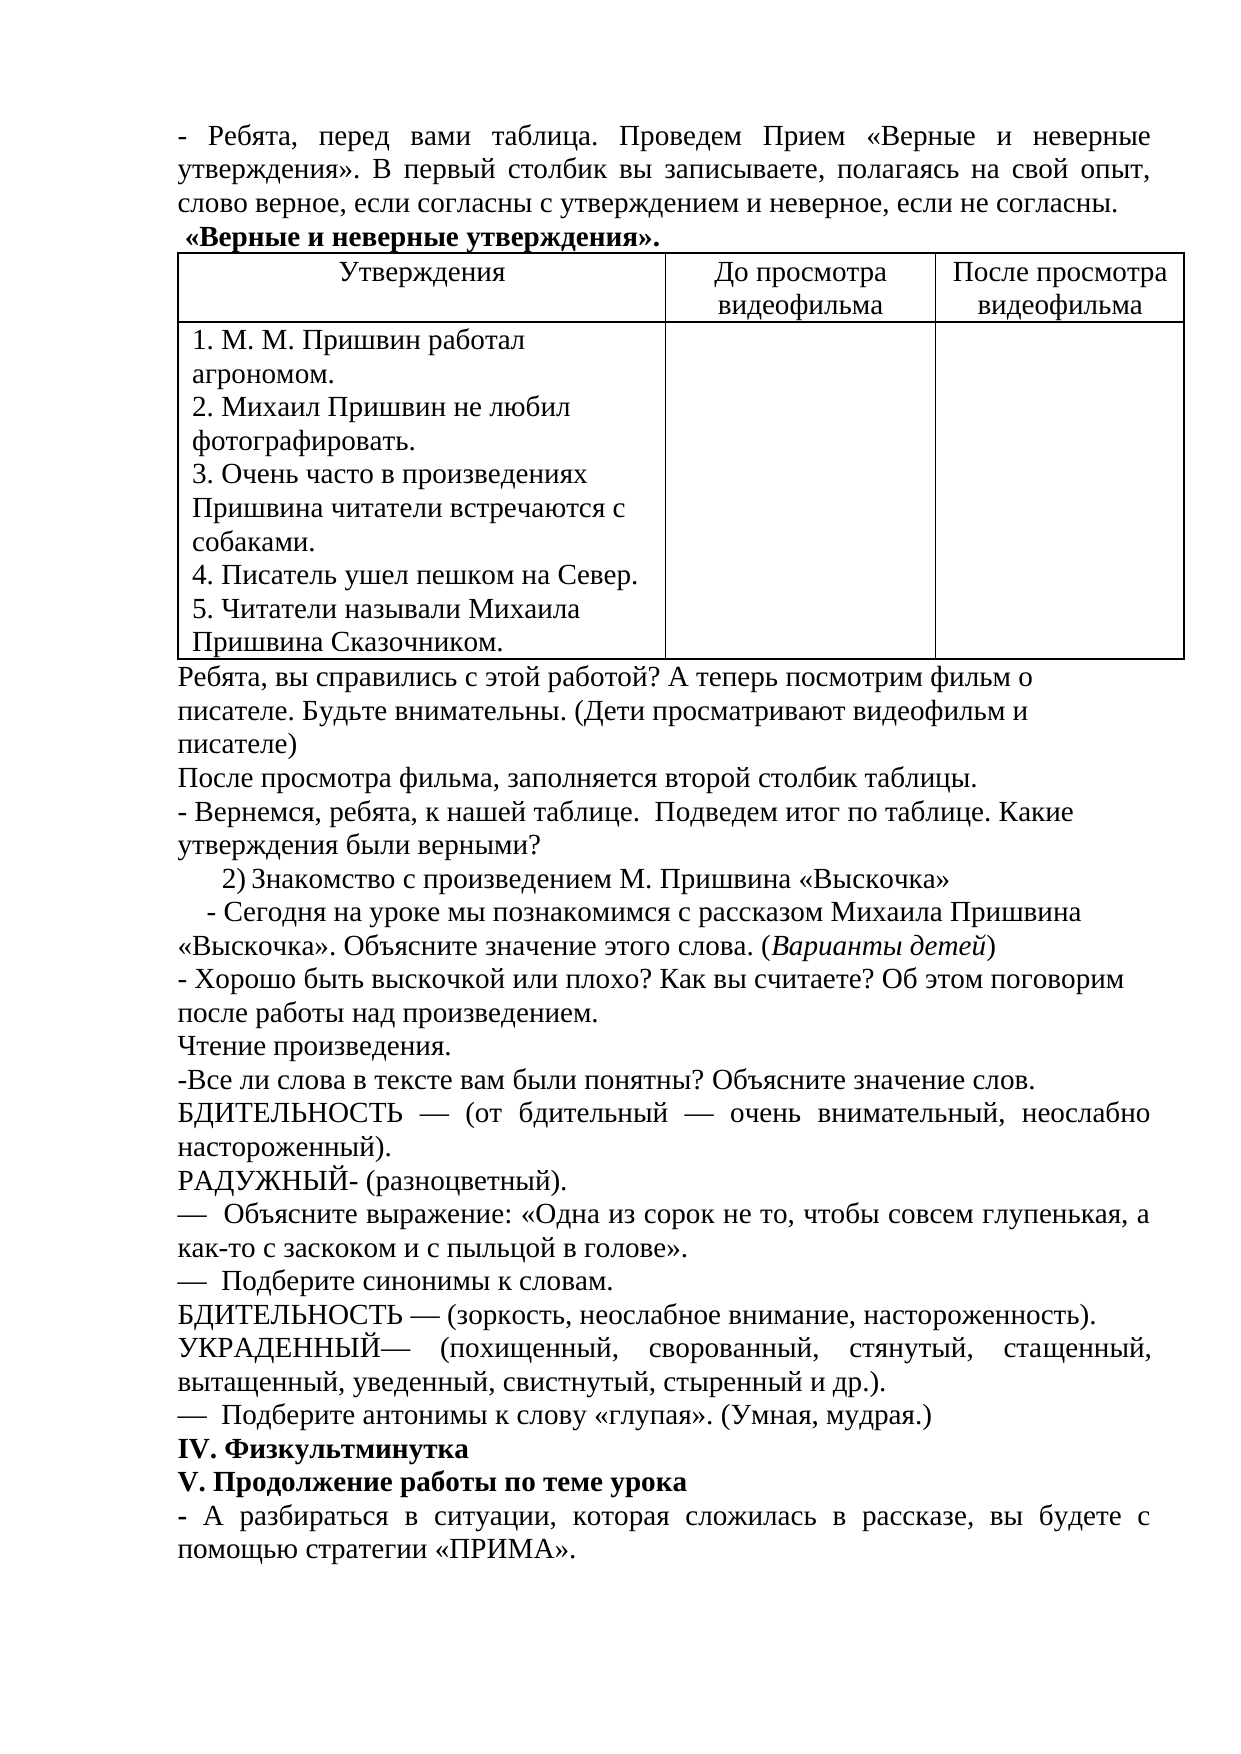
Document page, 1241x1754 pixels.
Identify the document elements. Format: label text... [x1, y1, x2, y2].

table_cell [666, 323, 935, 658]
text IV. Физкультминутка [177, 1431, 1152, 1464]
text -Все ли слова в тексте вам были понятны? Объясните значение слов. [177, 1062, 1152, 1096]
text — Объясните выражение: «Одна из сорок не то, чтобы совсем глупенькая, а как-то с заскоком и с пыльцой в голове». [177, 1196, 1152, 1263]
text — Подберите синонимы к словам. [177, 1263, 1152, 1297]
table_cell 1. М. М. Пришвин работал агрономом. 2. Михаил Пришвин не любил фотографировать. 3. Очень часто в произведениях Пришвина читатели встречаются с собаками. 4. Писатель ушел пешком на Север. 5. Читатели называли Михаила Пришвина Сказочником. [179, 323, 665, 658]
text - Ребята, перед вами таблица. Проведем Прием «Верные и неверные утверждения». В первый столбик вы записываете, полагаясь на свой опыт, слово верное, если согласны с утверждением и неверное, если не согласны. [177, 118, 1152, 219]
text V. Продолжение работы по теме урока [177, 1464, 1152, 1498]
text - Вернемся, ребята, к нашей таблице. Подведем итог по таблице. Какие утверждения были верными? [177, 794, 1152, 861]
table_header До просмотра видеофильма [666, 254, 935, 321]
text РАДУЖНЫЙ- (разноцветный). [177, 1163, 1152, 1196]
text УКРАДЕННЫЙ— (похищенный, сворованный, стянутый, стащенный, вытащенный, уведенный, свистнутый, стыренный и др.). [177, 1330, 1152, 1397]
text — Подберите антонимы к слову «глупая». (Умная, мудрая.) [177, 1397, 1152, 1431]
text БДИТЕЛЬНОСТЬ — (от бдительный — очень внимательный, неослабно настороженный). [177, 1096, 1152, 1163]
text - А разбираться в ситуации, которая сложилась в рассказе, вы будете с помощью стратегии «ПРИМА». [177, 1498, 1152, 1565]
text БДИТЕЛЬНОСТЬ — (зоркость, неослабное внимание, настороженность). [177, 1297, 1152, 1330]
table_header Утверждения [179, 254, 665, 321]
table_header После просмотра видеофильма [936, 254, 1183, 321]
text После просмотра фильма, заполняется второй столбик таблицы. [177, 760, 1152, 794]
list Знакомство с произведением М. Пришвина «Выскочка» [177, 861, 1152, 894]
text Ребята, вы справились с этой работой? А теперь посмотрим фильм о писателе. Будьте внимательны. (Дети просматривают видеофильм и писателе) [177, 660, 1152, 760]
text - Сегодня на уроке мы познакомимся с рассказом Михаила Пришвина «Выскочка». Объясните значение этого слова. (Варианты детей) [177, 894, 1152, 961]
text - Хорошо быть выскочкой или плохо? Как вы считаете? Об этом поговорим после работы над произведением. [177, 961, 1152, 1028]
text «Верные и неверные утверждения». [177, 219, 1152, 252]
table_cell [936, 323, 1183, 658]
text Чтение произведения. [177, 1028, 1152, 1062]
